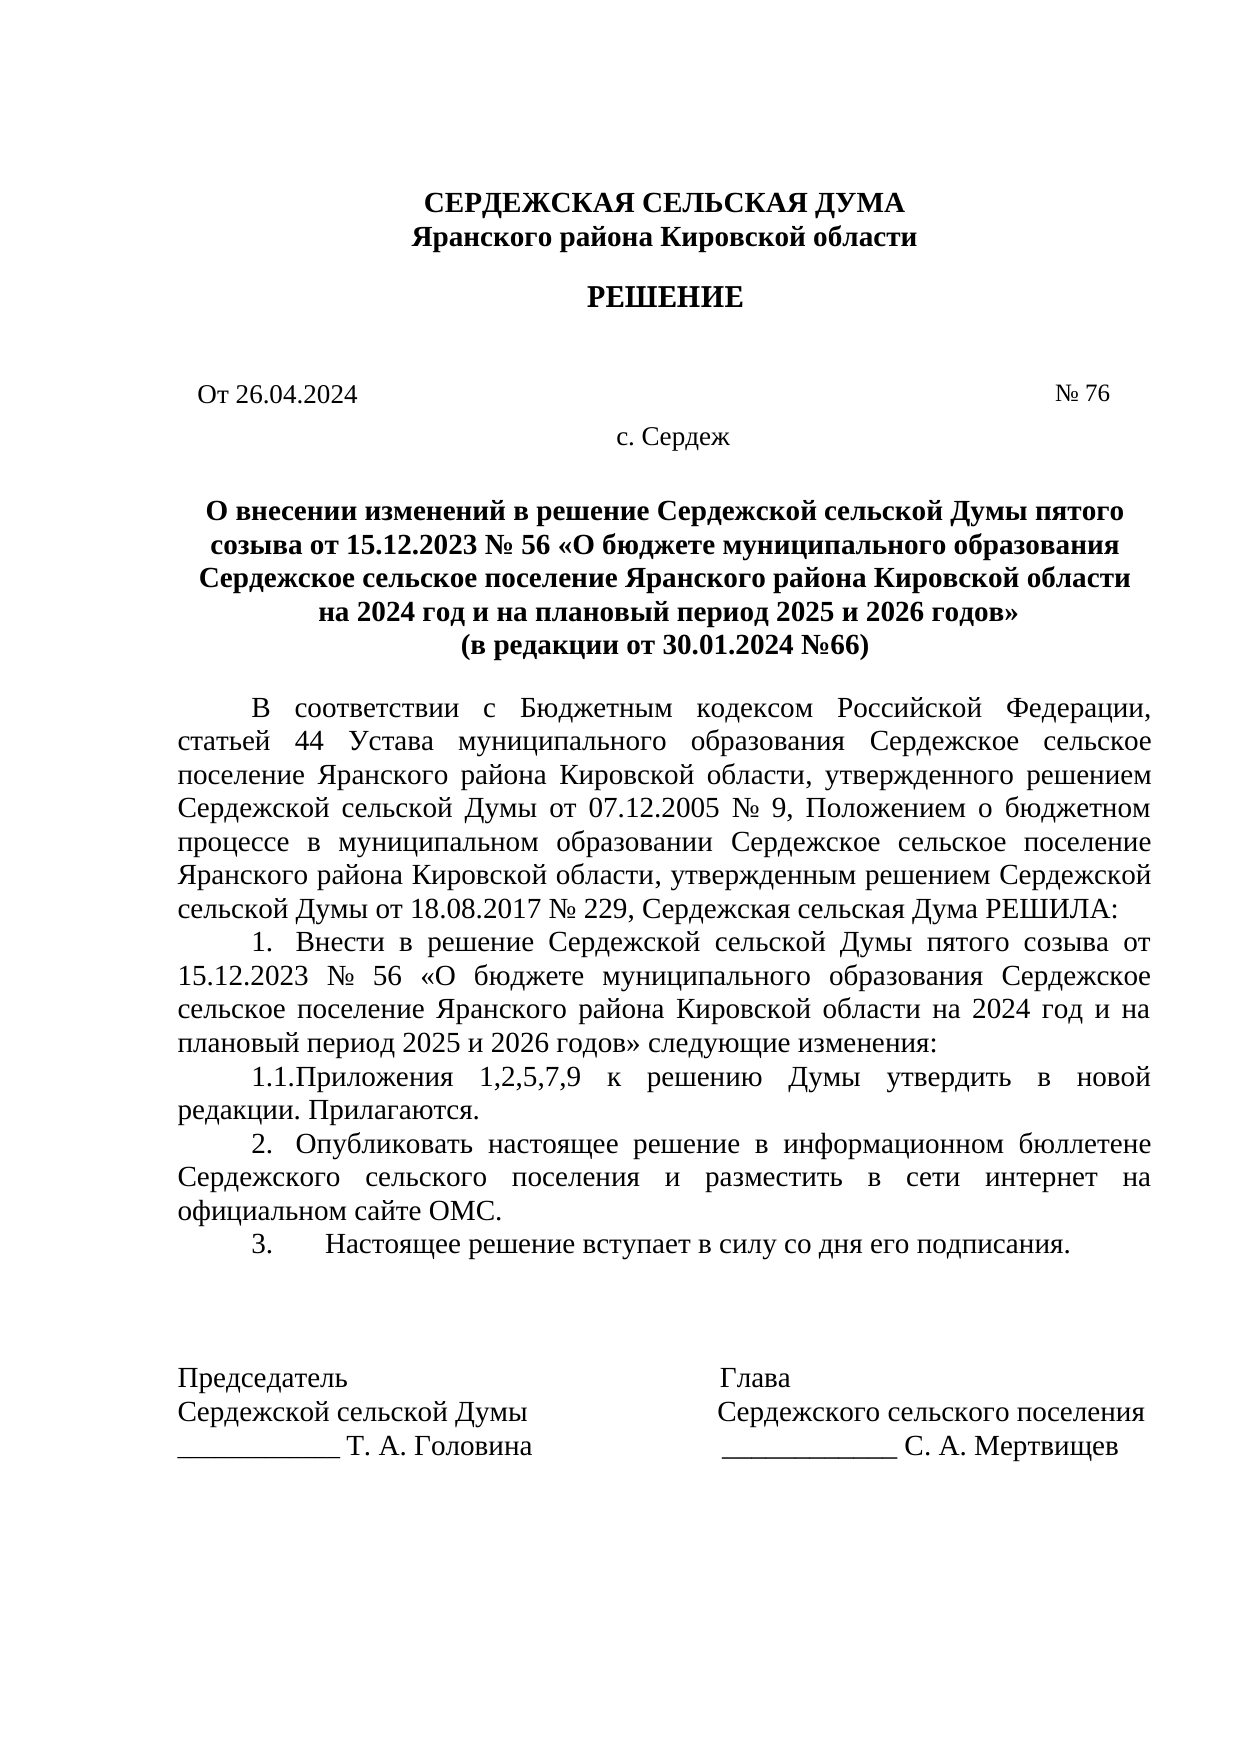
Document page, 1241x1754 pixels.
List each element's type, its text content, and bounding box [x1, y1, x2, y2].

list Внести в решение Сердежской сельской Думы пятого созыва от 15.12.2023 № 56 «О бюджете муниципального образования Сердежское сельское поселение Яранского района Кировской области на 2024 год и на плановый период 2025 и 2026 годов» следующие изменения: [177, 924, 1152, 1059]
text Яранского района Кировской области [177, 219, 1152, 252]
text Председатель Глава [177, 1361, 1163, 1394]
table_cell О внесении изменений в решение Сердежской сельской Думы пятого созыва от 15.12.2023 № 56 «О бюджете муниципального образования Сердежское сельское поселение Яранского района Кировской области на 2024 год и на плановый период 2025 и 2026 годов» (в редакции от 30.01.2024 №66) [179, 493, 1151, 690]
table_header РЕШЕНИЕ [179, 281, 1151, 378]
text Сердежской сельской Думы Сердежского сельского поселения [177, 1394, 1152, 1428]
table_cell От 26.04.2024 [179, 378, 519, 493]
list Опубликовать настоящее решение в информационном бюллетене Сердежского сельского поселения и разместить в сети интернет на официальном сайте ОМС. [177, 1126, 1152, 1226]
list Приложения 1,2,5,7,9 к решению Думы утвердить в новой редакции. Прилагаются. [177, 1059, 1152, 1126]
text СЕРДЕЖСКАЯ СЕЛЬСКАЯ ДУМА [177, 185, 1152, 219]
table_cell № 76 [827, 378, 1151, 493]
text В соответствии с Бюджетным кодексом Российской Федерации, статьей 44 Устава муниципального образования Сердежское сельское поселение Яранского района Кировской области, утвержденного решением Сердежской сельской Думы от 07.12.2005 № 9, Положением о бюджетном процессе в муниципальном образовании Сердежское сельское поселение Яранского района Кировской области, утвержденным решением Сердежской сельской Думы от 18.08.2017 № 229, Сердежская сельская Дума РЕШИЛА: [177, 690, 1152, 924]
text _____________ Т. А. Головина ____________ С. А. Мертвищев [177, 1428, 1152, 1461]
table_cell с. Сердеж [519, 378, 827, 493]
list Настоящее решение вступает в силу со дня его подписания. [177, 1226, 1152, 1260]
